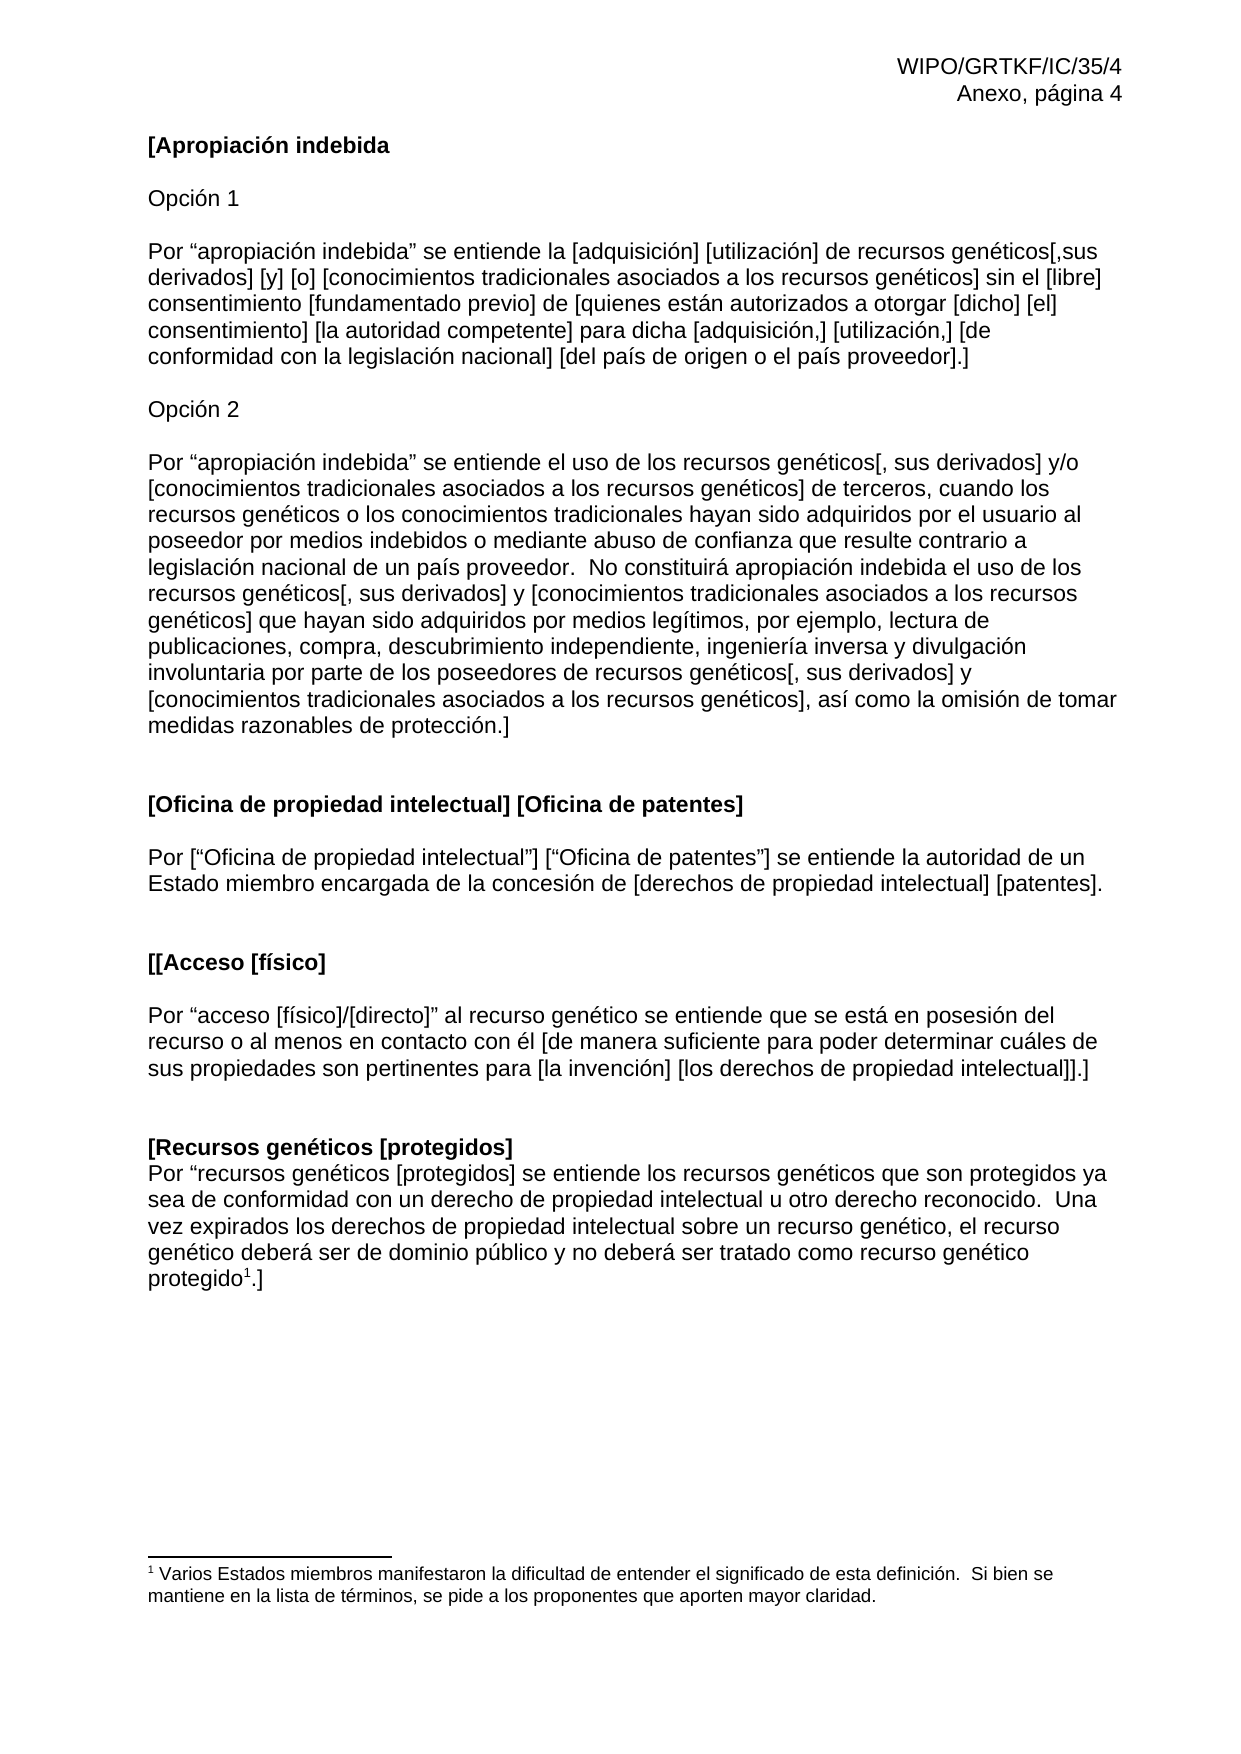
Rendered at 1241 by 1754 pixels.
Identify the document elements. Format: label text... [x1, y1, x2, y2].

text Opción 2 [148, 396, 1122, 422]
text Por “apropiación indebida” se entiende el uso de los recursos genéticos[, sus derivados] y/o [conocimientos tradicionales asociados a los recursos genéticos] de terceros, cuando los recursos genéticos o los conocimientos tradicionales hayan sido adquiridos por el usuario al poseedor por medios indebidos o mediante abuso de confianza que resulte contrario a legislación nacional de un país proveedor. No constituirá apropiación indebida el uso de los recursos genéticos[, sus derivados] y [conocimientos tradicionales asociados a los recursos genéticos] que hayan sido adquiridos por medios legítimos, por ejemplo, lectura de publicaciones, compra, descubrimiento independiente, ingeniería inversa y divulgación involuntaria por parte de los poseedores de recursos genéticos[, sus derivados] y [conocimientos tradicionales asociados a los recursos genéticos], así como la omisión de tomar medidas razonables de protección.] [148, 448, 1122, 738]
text Por “apropiación indebida” se entiende la [adquisición] [utilización] de recursos genéticos[,sus derivados] [y] [o] [conocimientos tradicionales asociados a los recursos genéticos] sin el [libre] consentimiento [fundamentado previo] de [quienes están autorizados a otorgar [dicho] [el] consentimiento] [la autoridad competente] para dicha [adquisición,] [utilización,] [de conformidad con la legislación nacional] [del país de origen o el país proveedor].] [148, 238, 1122, 369]
text Por “acceso [físico]/[directo]” al recurso genético se entiende que se está en posesión del recurso o al menos en contacto con él [de manera suficiente para poder determinar cuáles de sus propiedades son pertinentes para [la invención] [los derechos de propiedad intelectual]].] [148, 1002, 1122, 1081]
text [[Acceso [físico] [148, 949, 1122, 976]
text [Recursos genéticos [protegidos] [148, 1134, 1122, 1160]
text Por [“Oficina de propiedad intelectual”] [“Oficina de patentes”] se entiende la autoridad de un Estado miembro encargada de la concesión de [derechos de propiedad intelectual] [patentes]. [148, 844, 1122, 896]
text [Oficina de propiedad intelectual] [Oficina de patentes] [148, 791, 1122, 817]
text Opción 1 [148, 185, 1122, 211]
text Por “recursos genéticos [protegidos] se entiende los recursos genéticos que son protegidos ya sea de conformidad con un derecho de propiedad intelectual u otro derecho reconocido. Una vez expirados los derechos de propiedad intelectual sobre un recurso genético, el recurso genético deberá ser de dominio público y no deberá ser tratado como recurso genético protegido.] [148, 1160, 1122, 1292]
text [Apropiación indebida [148, 132, 1122, 158]
